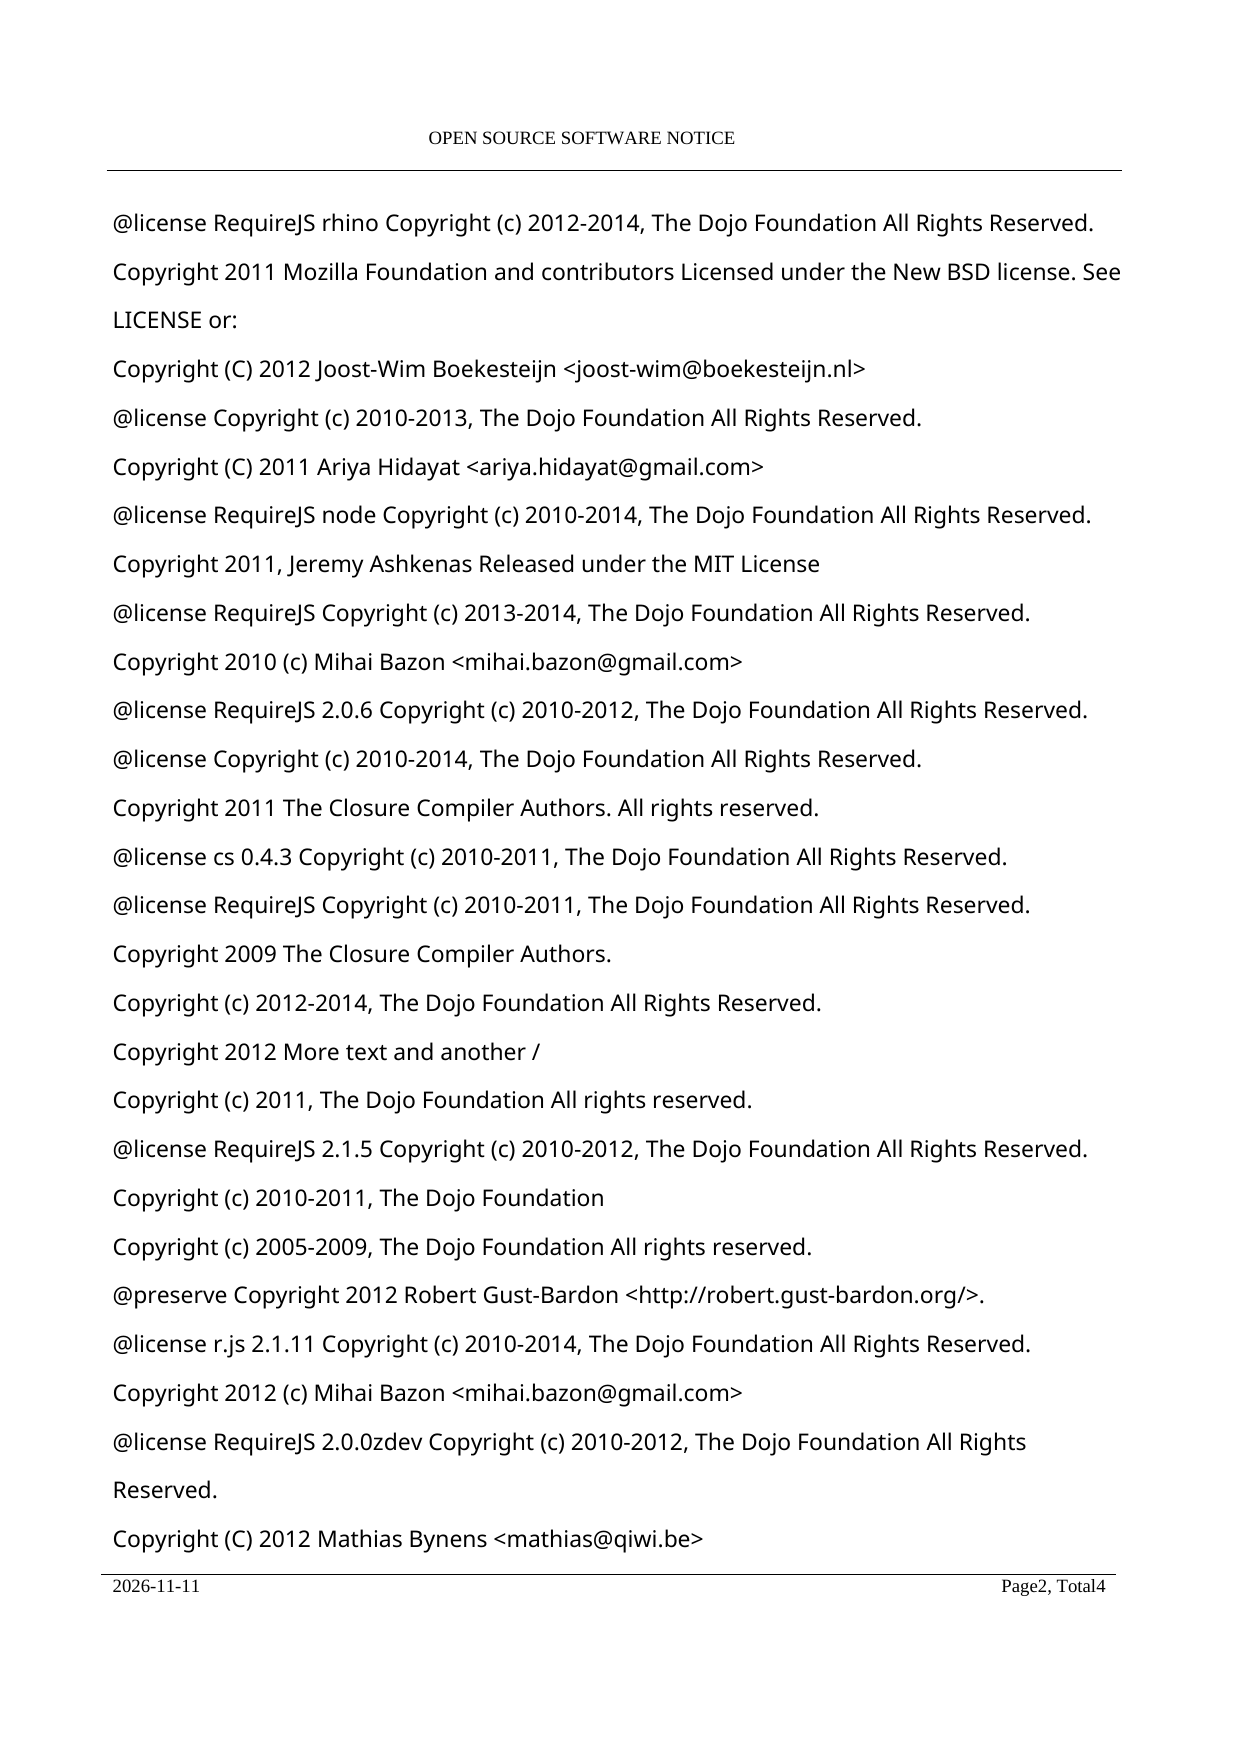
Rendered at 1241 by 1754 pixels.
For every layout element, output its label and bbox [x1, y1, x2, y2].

text [112, 206, 1128, 1555]
